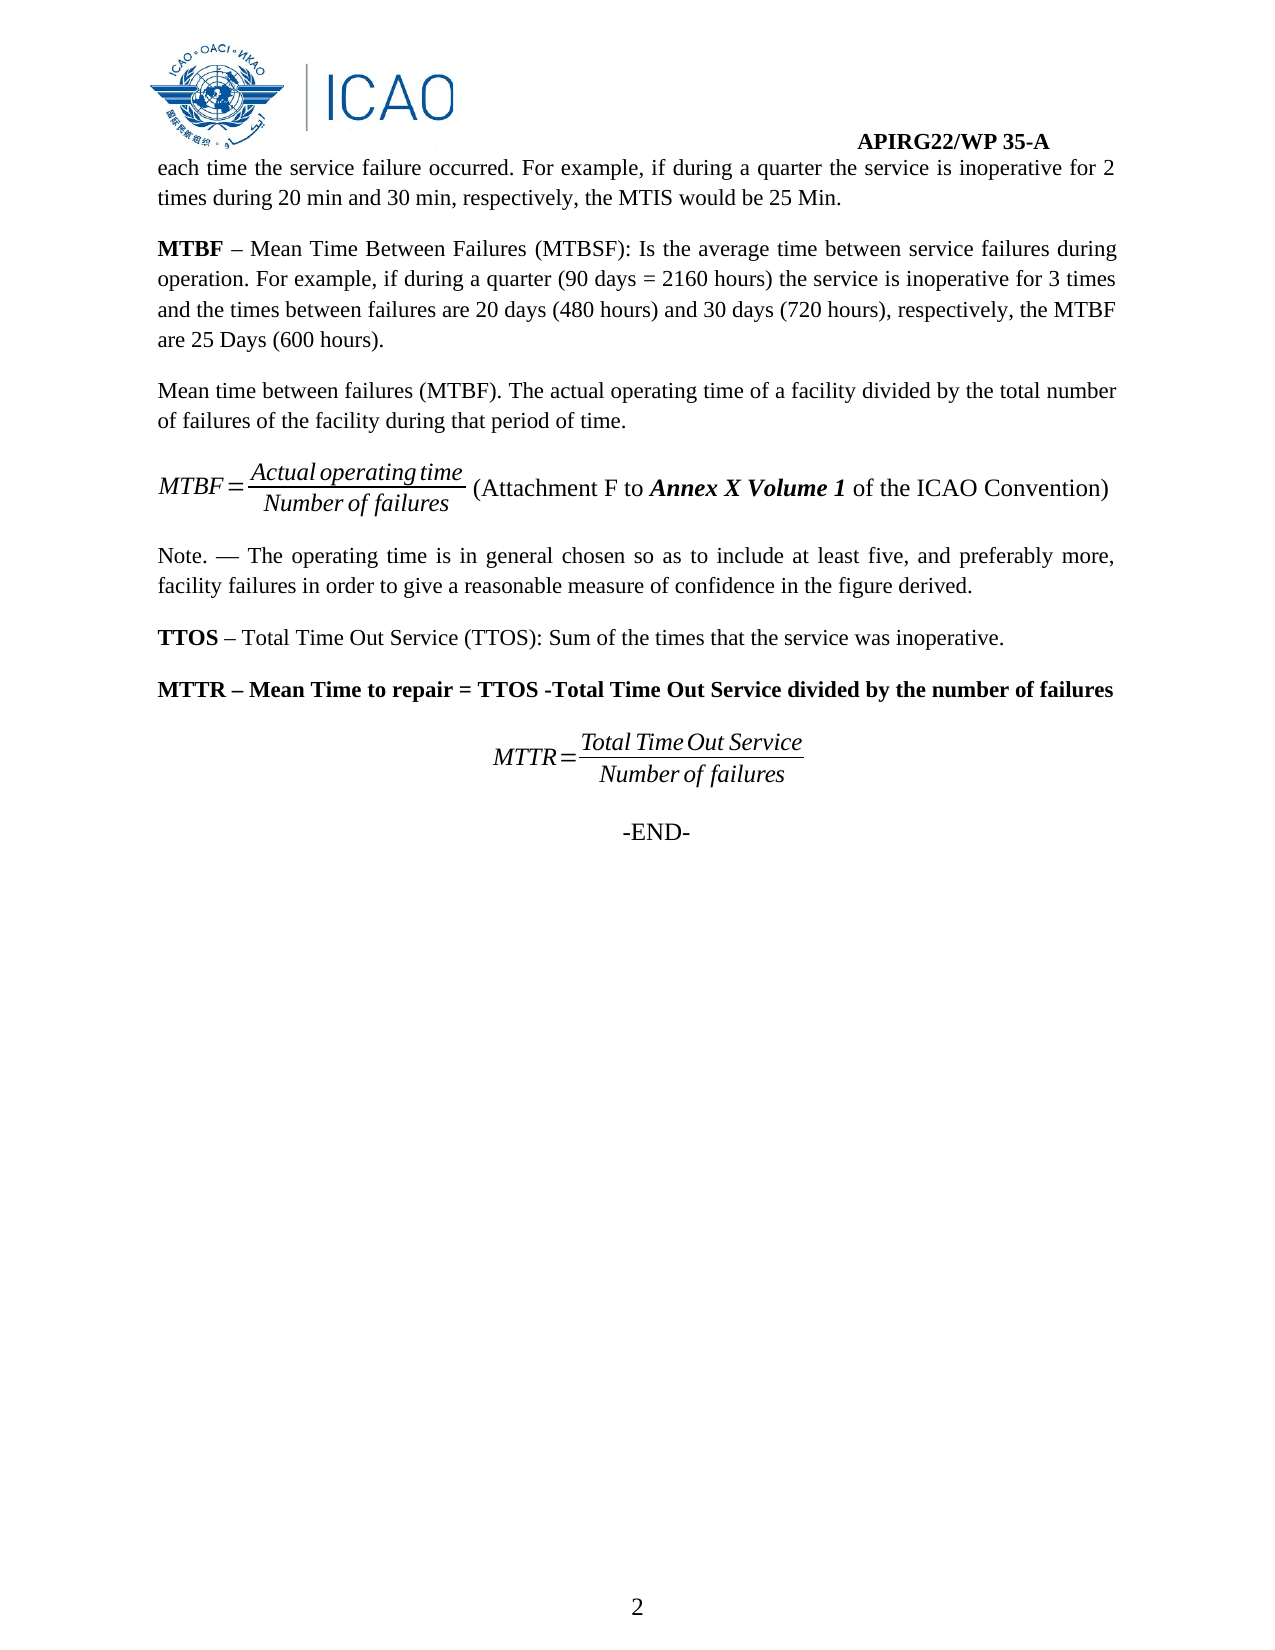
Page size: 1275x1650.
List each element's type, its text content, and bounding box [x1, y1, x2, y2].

text -END- [187, 817, 1125, 846]
picture [150, 44, 454, 149]
